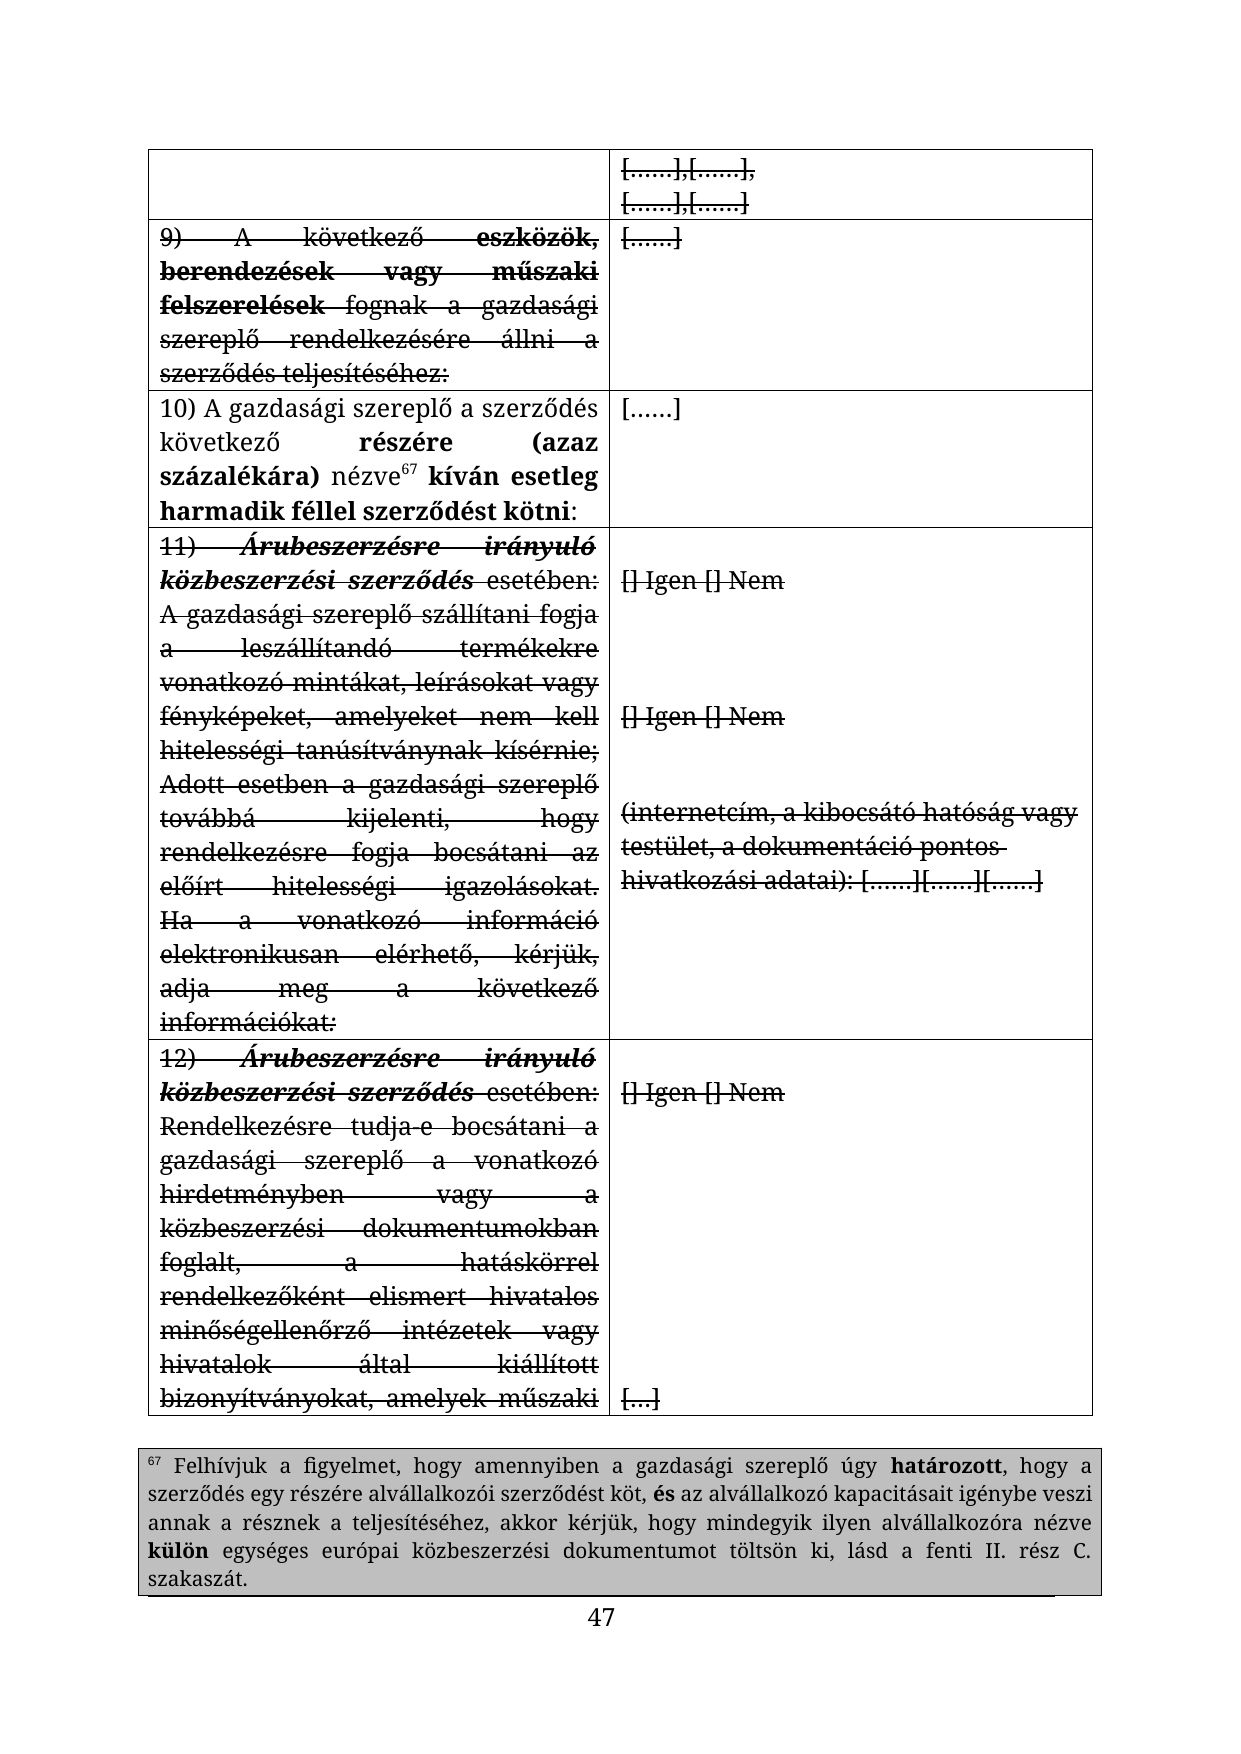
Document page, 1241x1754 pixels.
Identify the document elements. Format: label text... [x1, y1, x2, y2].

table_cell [610, 150, 1092, 218]
table_cell [] Igen [] Nem [] Igen [] Nem (internetcím, a kibocsátó hatóság vagy testület, a dokumentáció pontos hivatkozási adatai): [……][……][……] [610, 528, 1092, 1039]
table_cell 10) A gazdasági szereplő a szerződés következő részére (azaz százalékára) nézve kíván esetleg harmadik féllel szerződést kötni: [149, 391, 609, 527]
table_cell [……] [610, 220, 1092, 390]
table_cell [149, 150, 609, 218]
table_cell [……] [610, 391, 1092, 527]
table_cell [610, 1040, 1092, 1415]
table_cell 11) Árubeszerzésre irányuló közbeszerzési szerződés esetében: A gazdasági szereplő szállítani fogja a leszállítandó termékekre vonatkozó mintákat, leírásokat vagy fényképeket, amelyeket nem kell hitelességi tanúsítványnak kísérnie; Adott esetben a gazdasági szereplő továbbá kijelenti, hogy rendelkezésre fogja bocsátani az előírt hitelességi igazolásokat. Ha a vonatkozó információ elektronikusan elérhető, kérjük, adja meg a következő információkat: [149, 528, 609, 1039]
table_cell 9) A következő eszközök, berendezések vagy műszaki felszerelések fognak a gazdasági szereplő rendelkezésére állni a szerződés teljesítéséhez: [149, 220, 609, 390]
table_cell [149, 1040, 609, 1415]
